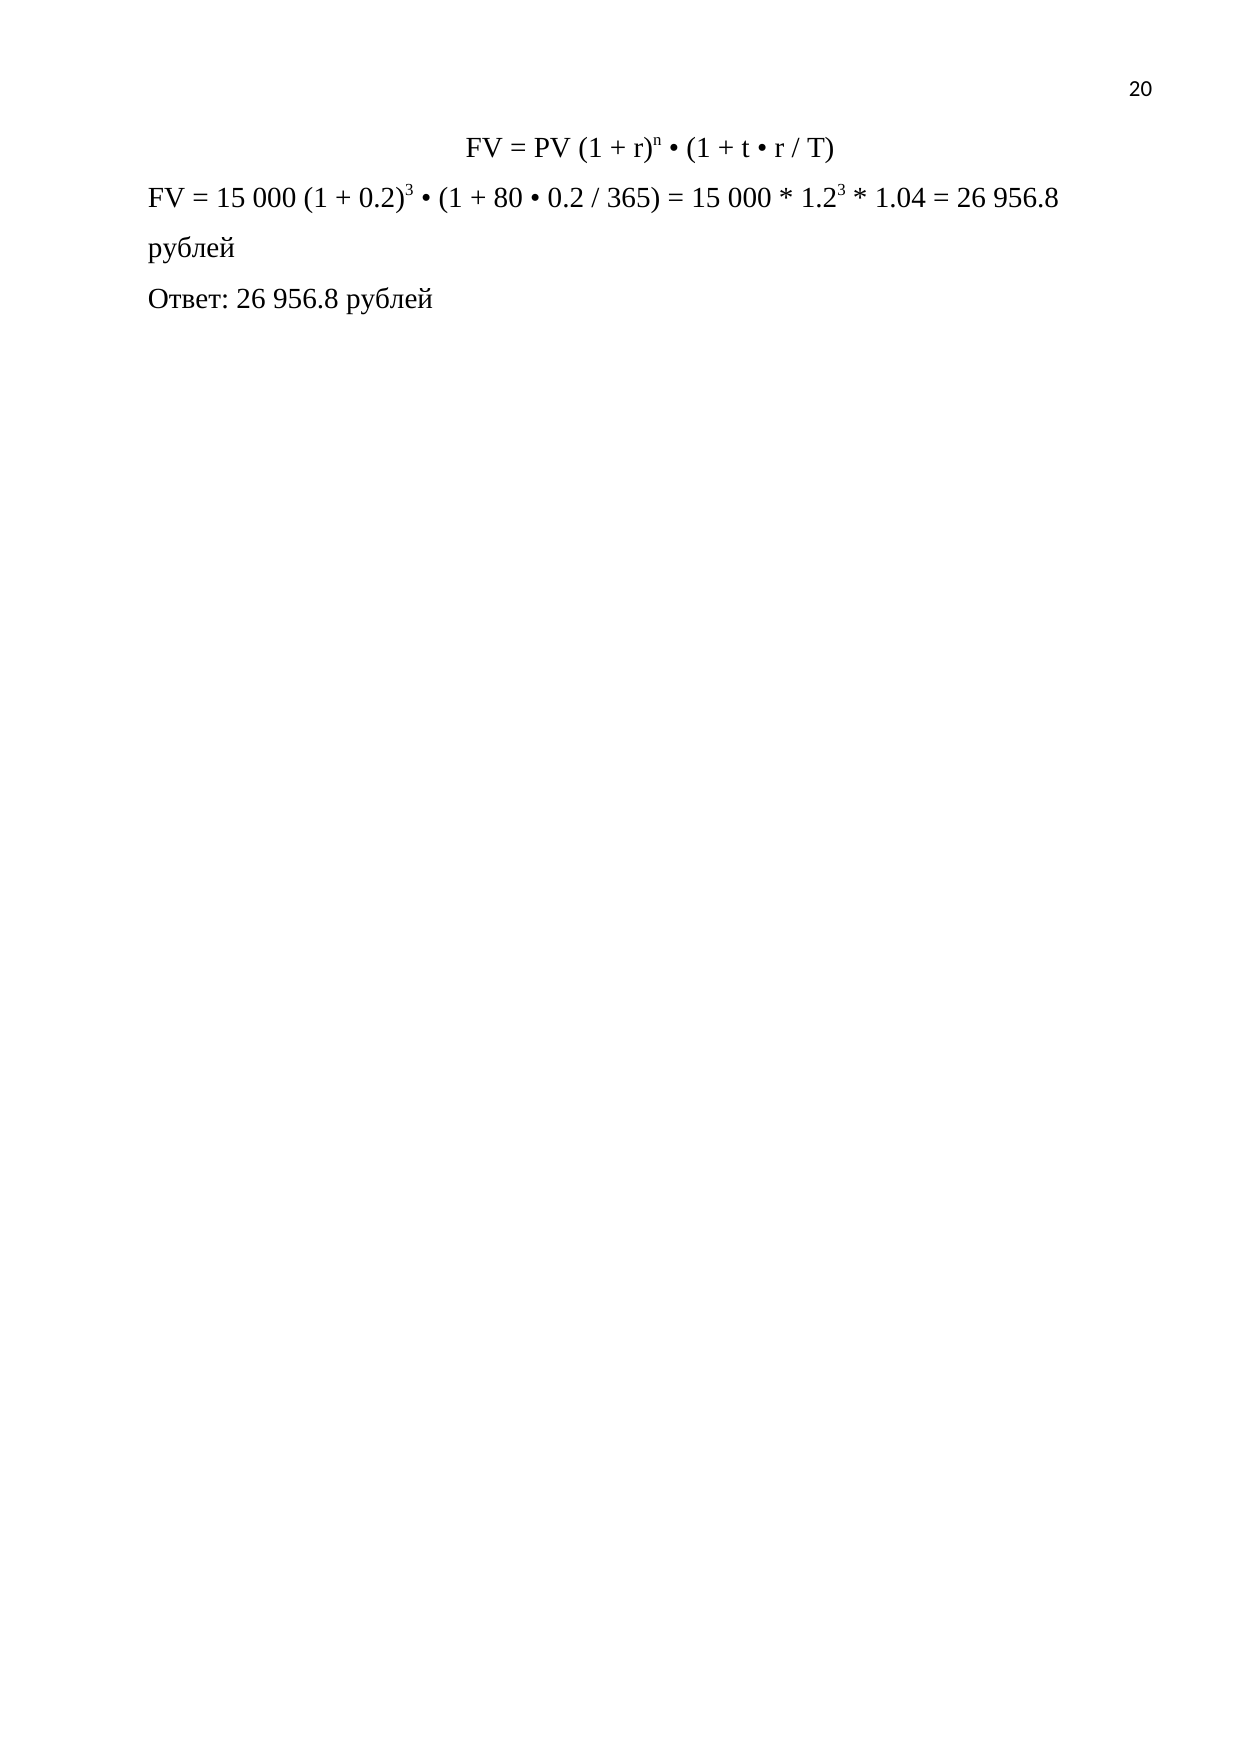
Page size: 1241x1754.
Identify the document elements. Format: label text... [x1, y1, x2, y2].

text FV = 15 000 (1 + 0.2)3 • (1 + 80 • 0.2 / 365) = 15 000 * 1.23 * 1.04 = 26 956.8 рублей [148, 180, 1152, 264]
text Ответ: 26 956.8 рублей [148, 281, 1152, 314]
text FV = PV (1 + r)n • (1 + t • r / Т) [148, 130, 1152, 163]
